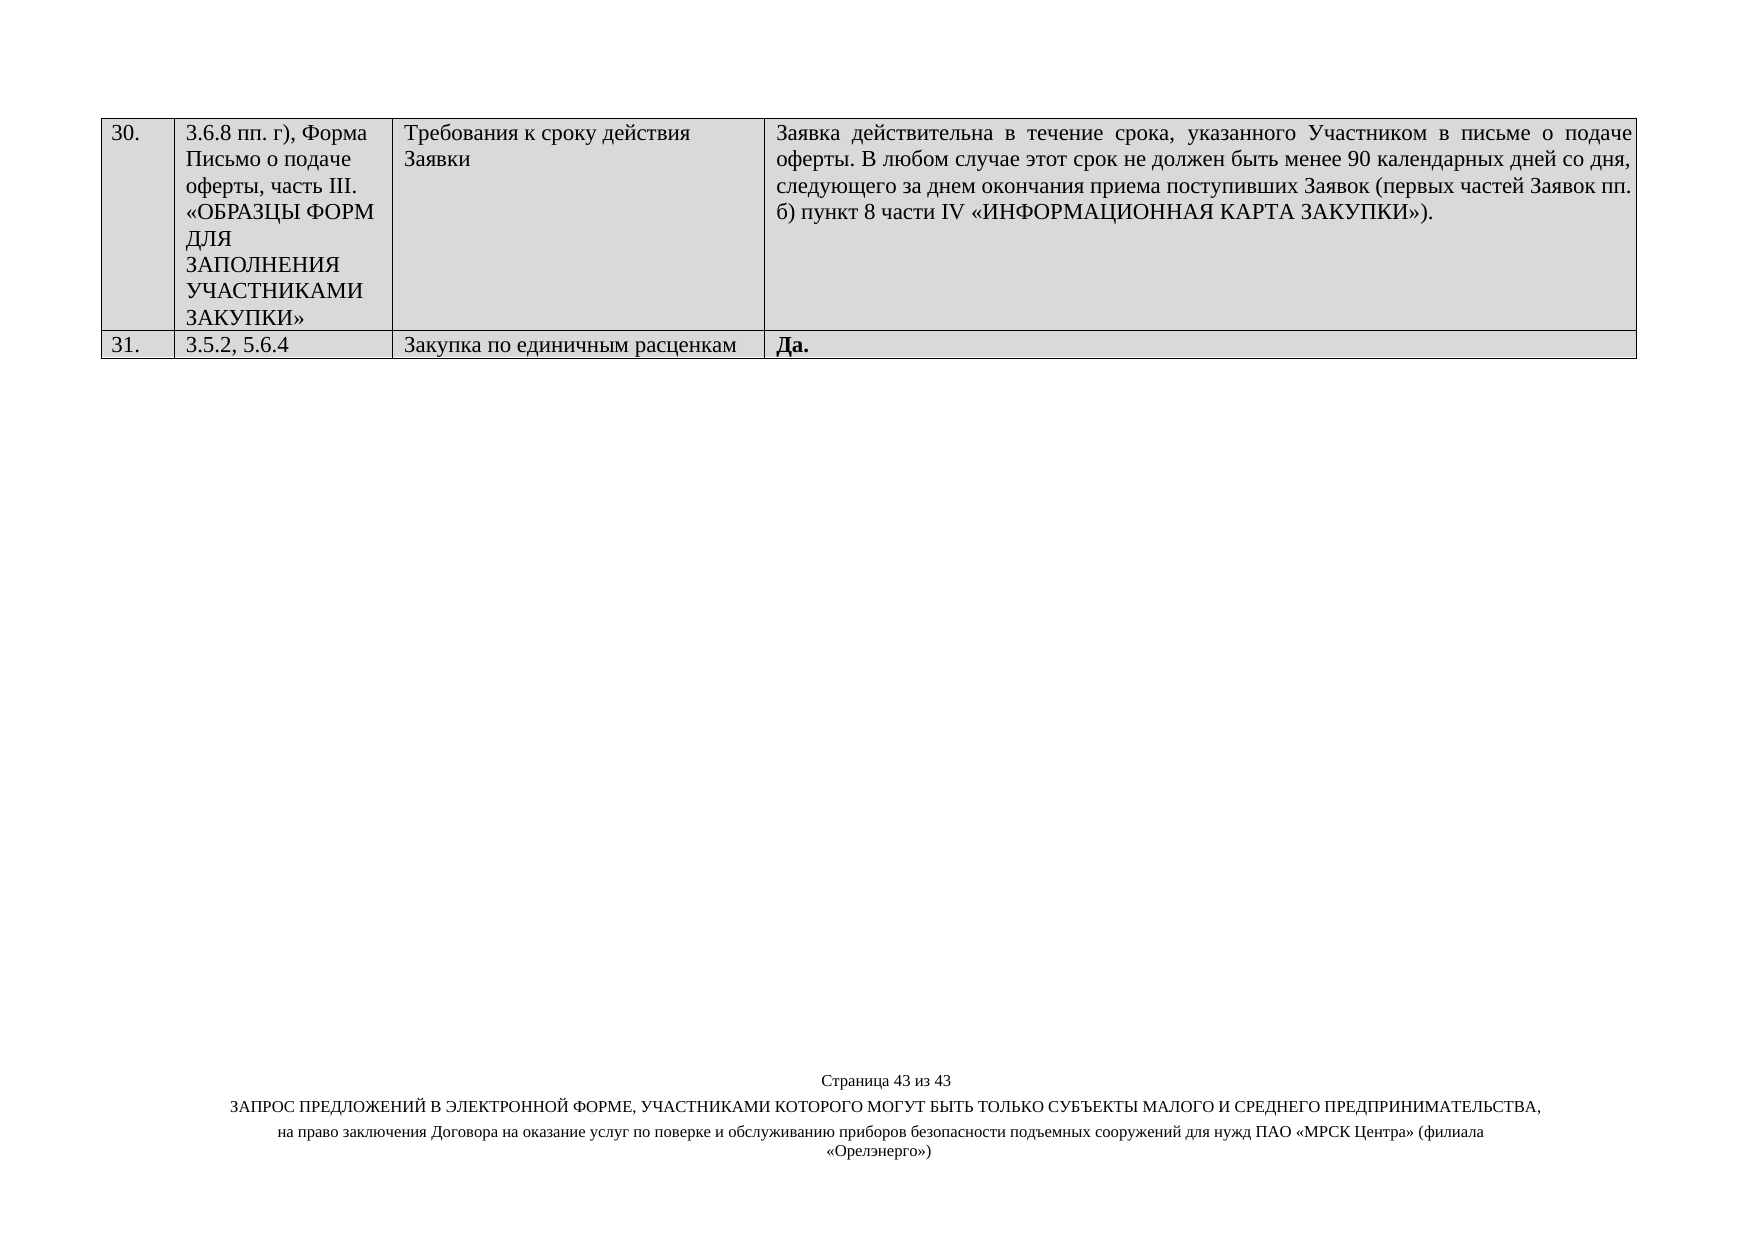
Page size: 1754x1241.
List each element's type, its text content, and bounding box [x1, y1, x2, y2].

table_cell Да. [765, 331, 1636, 357]
table_cell 3.5.2, 5.6.4 [175, 331, 392, 357]
table_cell Требования к сроку действия Заявки [393, 119, 764, 330]
table_cell 3.6.8 пп. г), Форма Письмо о подаче оферты, часть III. «ОБРАЗЦЫ ФОРМ ДЛЯ ЗАПОЛНЕНИЯ УЧАСТНИКАМИ ЗАКУПКИ» [175, 119, 392, 330]
table_cell Заявка действительна в течение срока, указанного Участником в письме о подаче оферты. В любом случае этот срок не должен быть менее 90 календарных дней со дня, следующего за днем окончания приема поступивших Заявок (первых частей Заявок пп. б) пункт 8 части IV «ИНФОРМАЦИОННАЯ КАРТА ЗАКУПКИ»). [765, 119, 1636, 330]
table_cell [102, 119, 174, 330]
table_cell [102, 331, 174, 357]
table_cell Закупка по единичным расценкам [393, 331, 764, 357]
